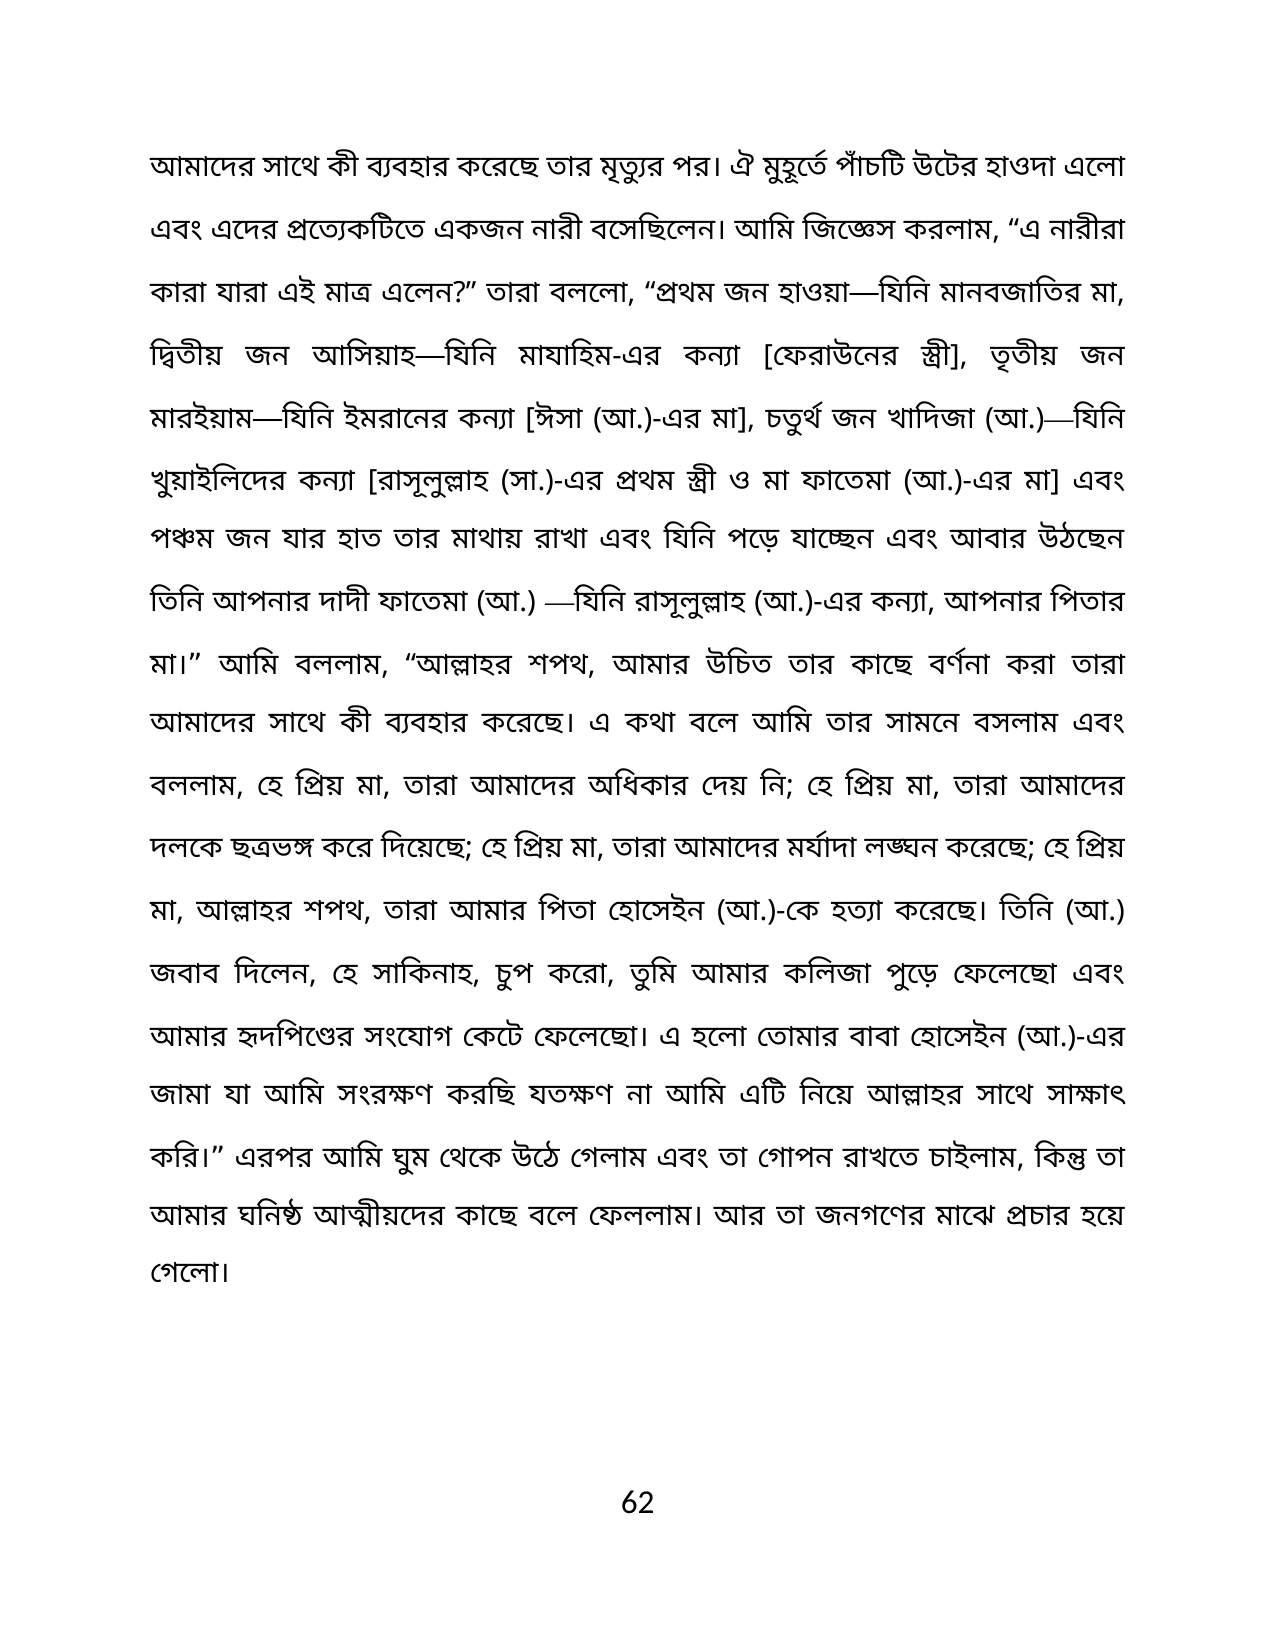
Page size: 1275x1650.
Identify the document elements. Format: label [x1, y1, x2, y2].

text [150, 150, 1125, 1295]
